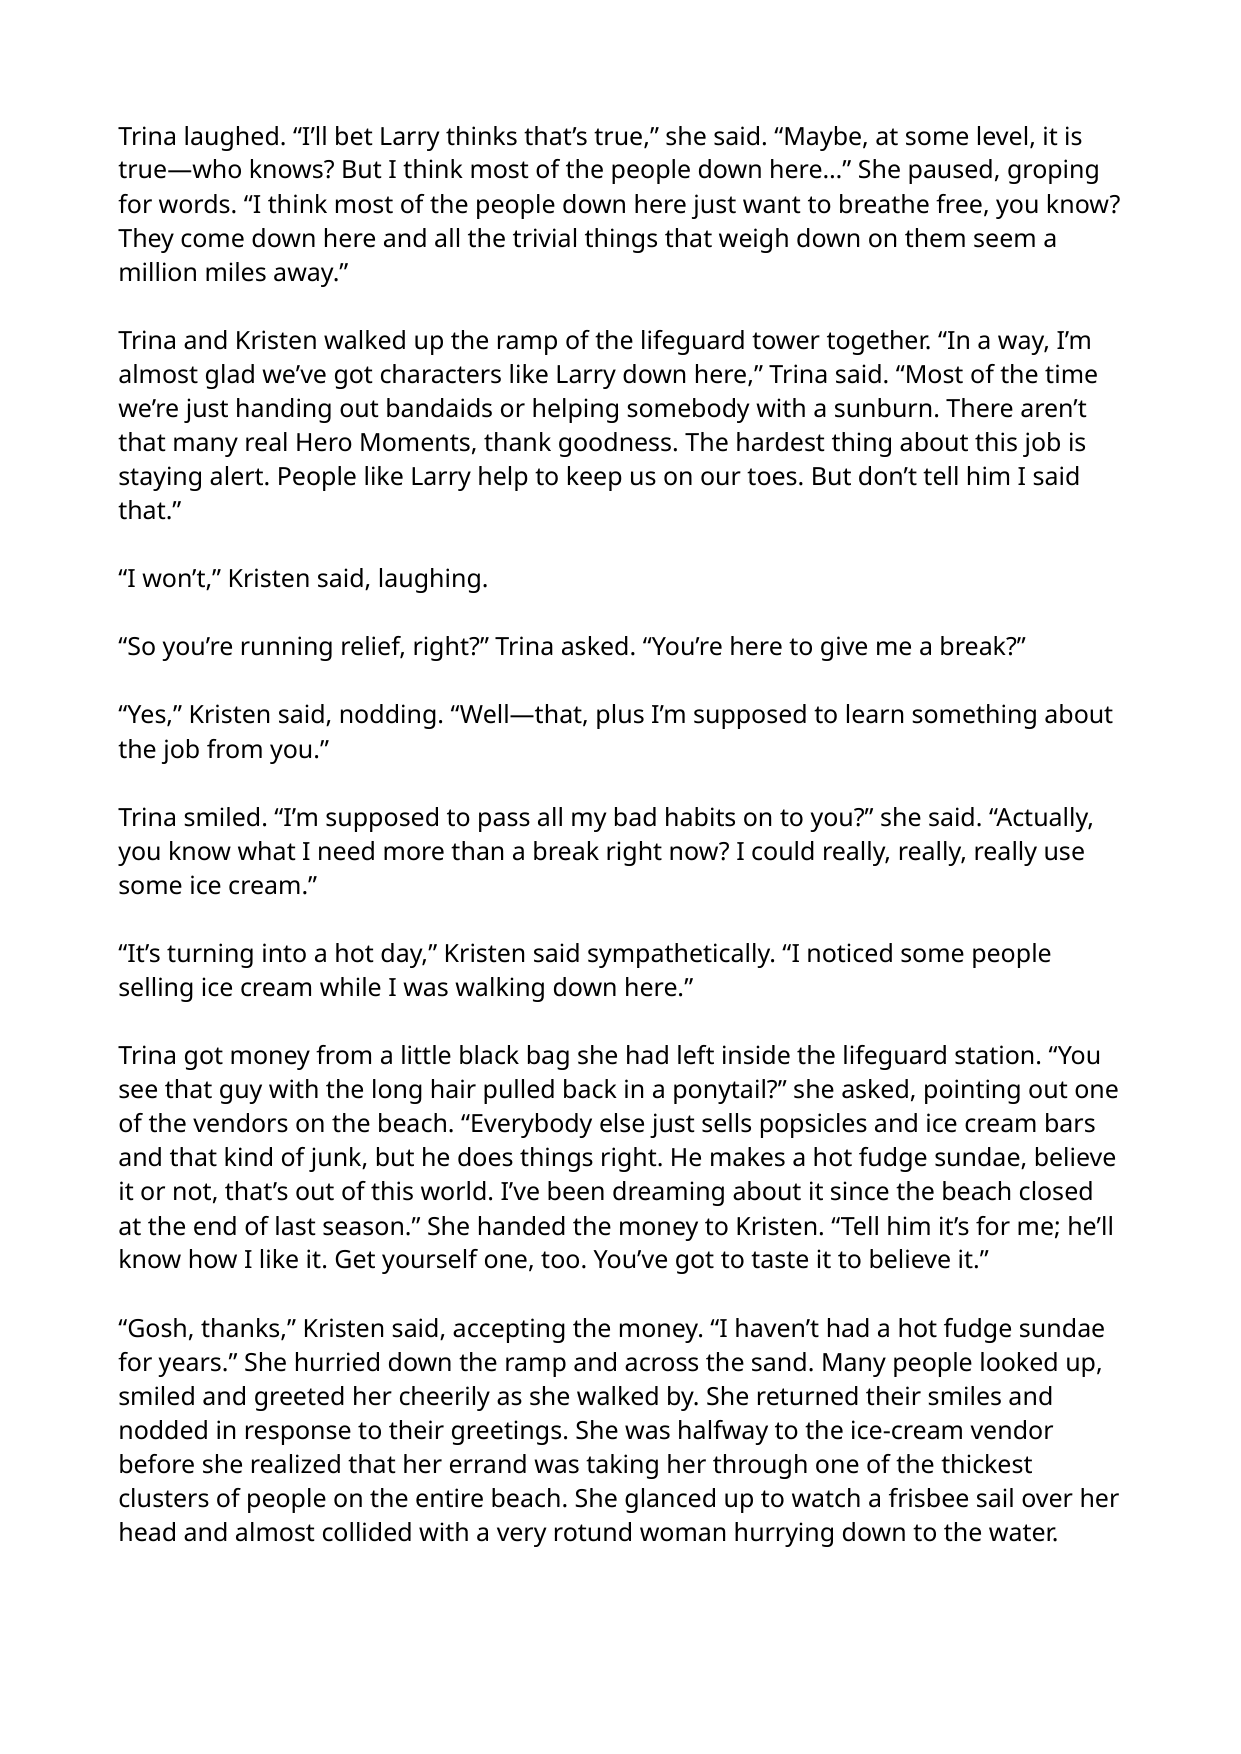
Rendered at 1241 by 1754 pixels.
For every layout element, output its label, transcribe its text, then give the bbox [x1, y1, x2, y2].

text Trina smiled. “I’m supposed to pass all my bad habits on to you?” she said. “Actually, you know what I need more than a break right now? I could really, really, really use some ice cream.” [118, 799, 1122, 902]
text “It’s turning into a hot day,” Kristen said sympathetically. “I noticed some people selling ice cream while I was walking down here.” [118, 936, 1122, 1004]
text “So you’re running relief, right?” Trina asked. “You’re here to give me a break?” [118, 629, 1122, 663]
text Trina laughed. “I’ll bet Larry thinks that’s true,” she said. “Maybe, at some level, it is true—who knows? But I think most of the people down here…” She paused, groping for words. “I think most of the people down here just want to breathe free, you know? They come down here and all the trivial things that weigh down on them seem a million miles away.” [118, 118, 1122, 288]
text Trina got money from a little black bag she had left inside the lifeguard station. “You see that guy with the long hair pulled back in a ponytail?” she asked, pointing out one of the vendors on the beach. “Everybody else just sells popsicles and ice cream bars and that kind of junk, but he does things right. He makes a hot fudge sundae, believe it or not, that’s out of this world. I’ve been dreaming about it since the beach closed at the end of last season.” She handed the money to Kristen. “Tell him it’s for me; he’ll know how I like it. Get yourself one, too. You’ve got to taste it to believe it.” [118, 1038, 1122, 1276]
text “I won’t,” Kristen said, laughing. [118, 561, 1122, 595]
text “Gosh, thanks,” Kristen said, accepting the money. “I haven’t had a hot fudge sundae for years.” She hurried down the ramp and across the sand. Many people looked up, smiled and greeted her cheerily as she walked by. She returned their smiles and nodded in response to their greetings. She was halfway to the ice-cream vendor before she realized that her errand was taking her through one of the thickest clusters of people on the entire beach. She glanced up to watch a frisbee sail over her head and almost collided with a very rotund woman hurrying down to the water. [118, 1310, 1122, 1549]
text “Yes,” Kristen said, nodding. “Well—that, plus I’m supposed to learn something about the job from you.” [118, 697, 1122, 765]
text Trina and Kristen walked up the ramp of the lifeguard tower together. “In a way, I’m almost glad we’ve got characters like Larry down here,” Trina said. “Most of the time we’re just handing out bandaids or helping somebody with a sunburn. There aren’t that many real Hero Moments, thank goodness. The hardest thing about this job is staying alert. People like Larry help to keep us on our toes. But don’t tell him I said that.” [118, 322, 1122, 527]
